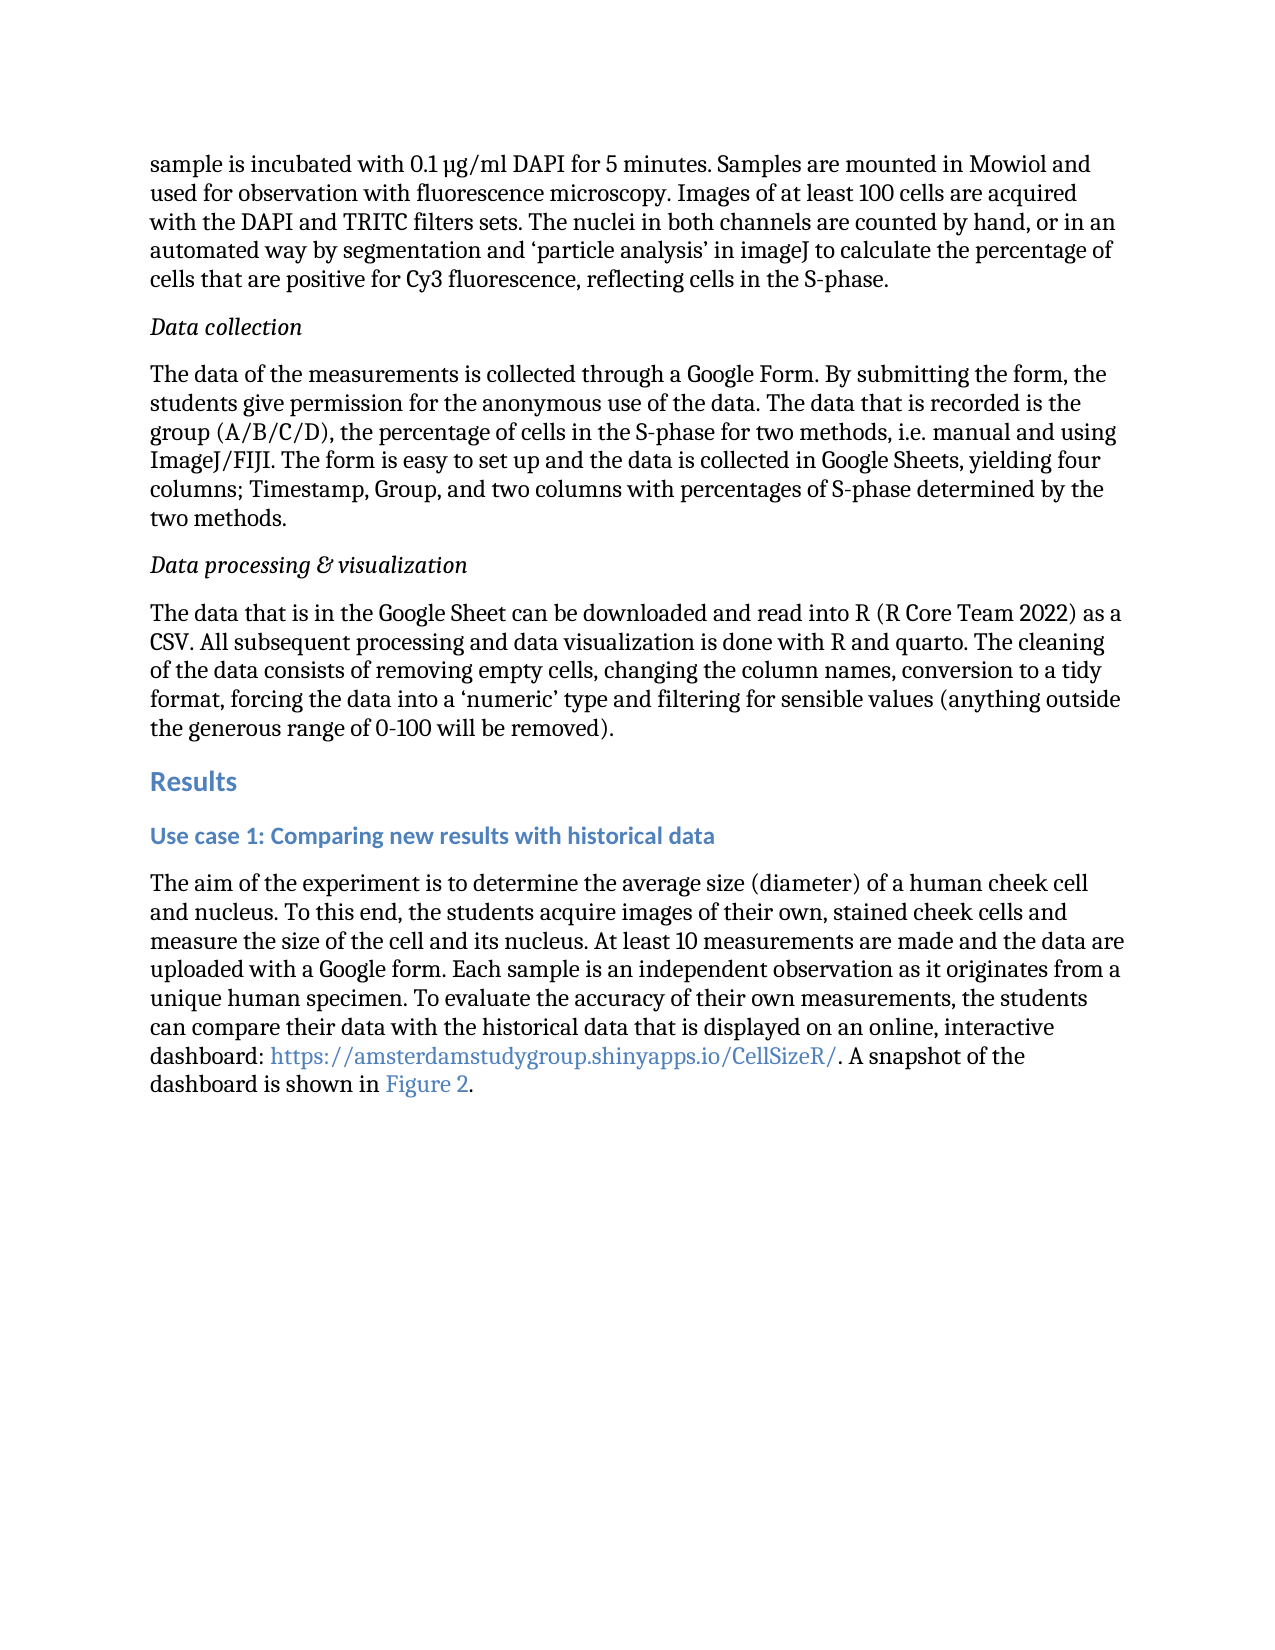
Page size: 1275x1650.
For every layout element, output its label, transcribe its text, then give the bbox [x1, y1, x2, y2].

text The aim of the experiment is to determine the average size (diameter) of a human cheek cell and nucleus. To this end, the students acquire images of their own, stained cheek cells and measure the size of the cell and its nucleus. At least 10 measurements are made and the data are uploaded with a Google form. Each sample is an independent observation as it originates from a unique human specimen. To evaluate the accuracy of their own measurements, the students can compare their data with the historical data that is displayed on an online, interactive dashboard: https://amsterdamstudygroup.shinyapps.io/CellSizeR/. A snapshot of the dashboard is shown in Figure 2. [150, 869, 1125, 1099]
subtitle Use case 1: Comparing new results with historical data [150, 820, 1125, 850]
text The data that is in the Google Sheet can be downloaded and read into R (R Core Team 2022) as a CSV. All subsequent processing and data visualization is done with R and quarto. The cleaning of the data consists of removing empty cells, changing the column names, conversion to a tidy format, forcing the data into a ‘numeric’ type and filtering for sensible values (anything outside the generous range of 0-100 will be removed). [150, 599, 1125, 742]
subtitle Results [150, 763, 1125, 799]
text The data of the measurements is collected through a Google Form. By submitting the form, the students give permission for the anonymous use of the data. The data that is recorded is the group (A/B/C/D), the percentage of cells in the S-phase for two methods, i.e. manual and using ImageJ/FIJI. The form is easy to set up and the data is collected in Google Sheets, yielding four columns; Timestamp, Group, and two columns with percentages of S-phase determined by the two methods. [150, 360, 1125, 532]
text Data collection [150, 312, 1125, 341]
text Data processing & visualization [150, 551, 1125, 580]
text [150, 150, 1125, 294]
